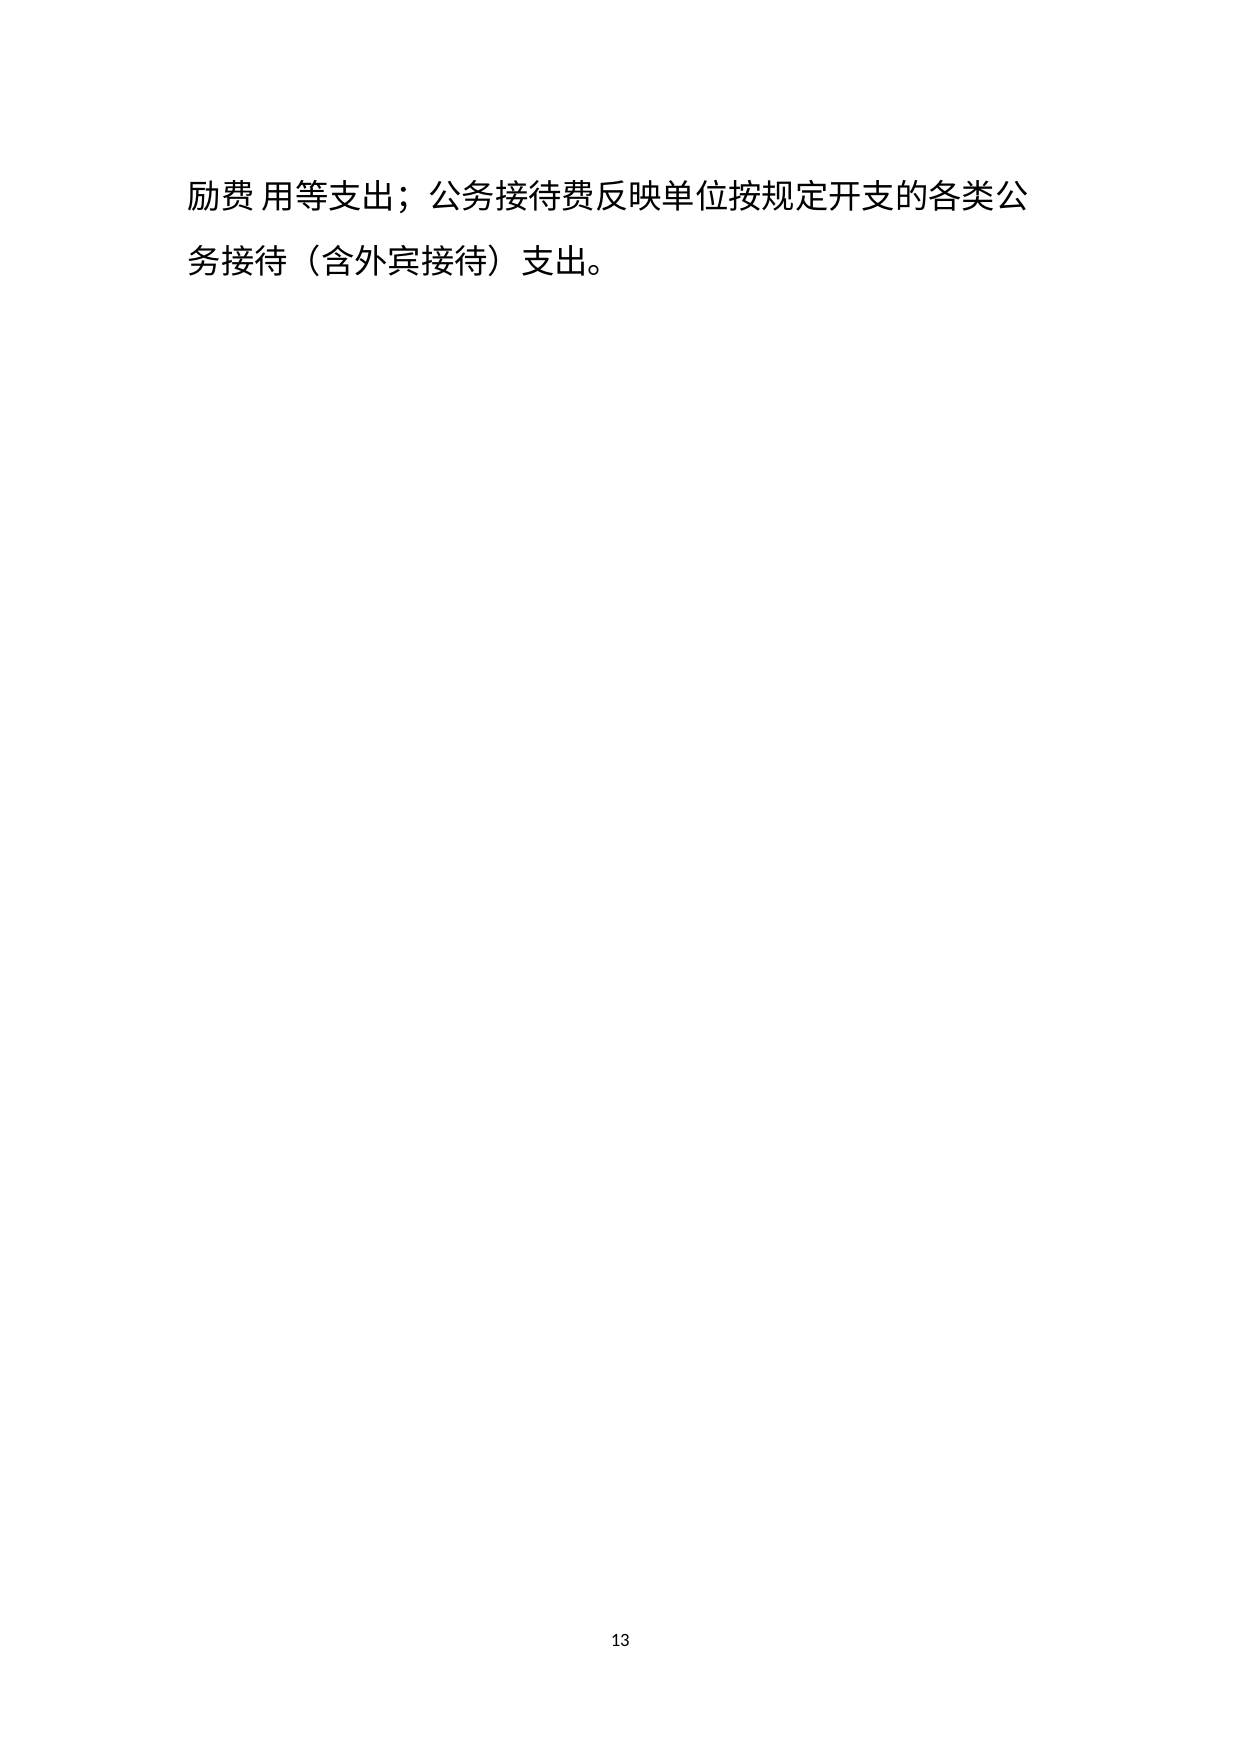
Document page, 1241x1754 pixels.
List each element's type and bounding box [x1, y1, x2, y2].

text [187, 162, 1053, 292]
